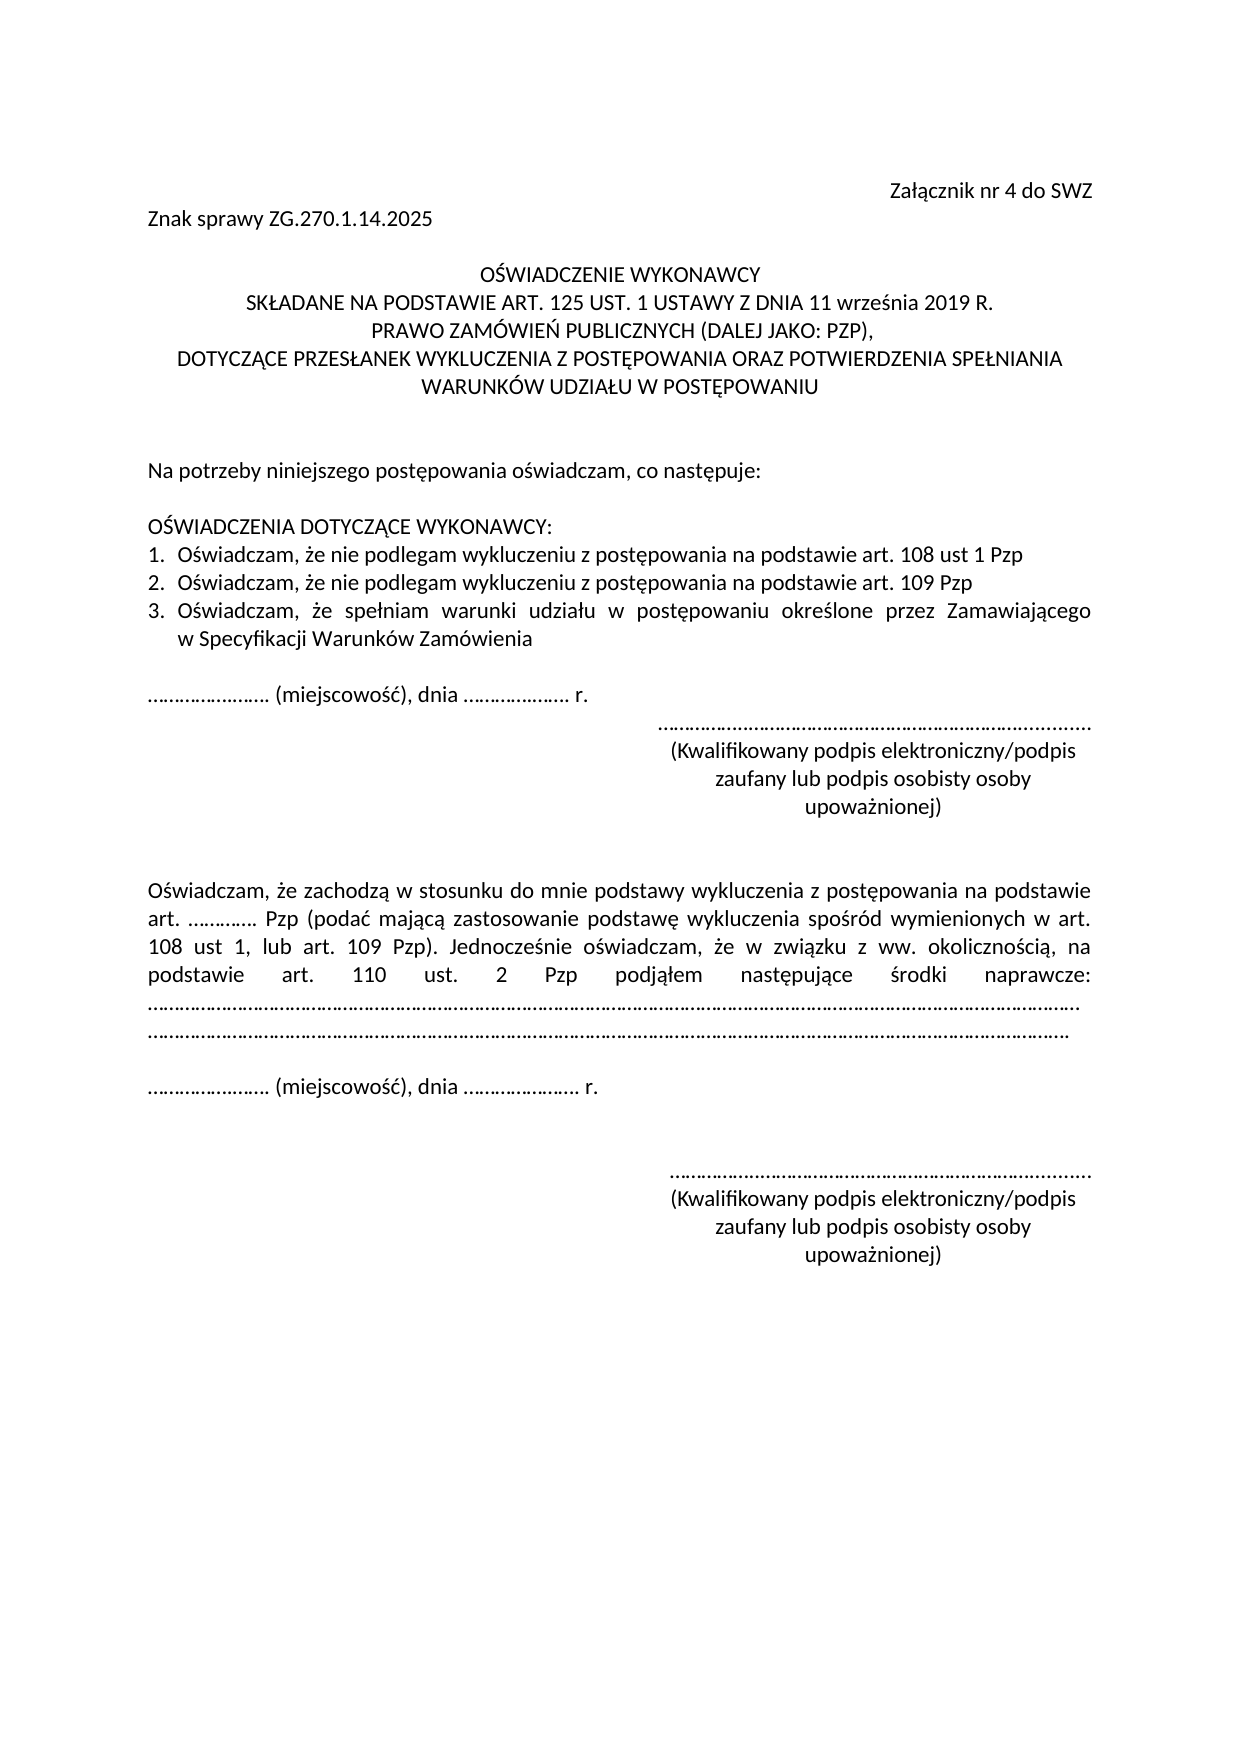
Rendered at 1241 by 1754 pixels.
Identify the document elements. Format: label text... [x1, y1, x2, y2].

text Na potrzeby niniejszego postępowania oświadczam, co następuje: [148, 456, 1092, 484]
text …………….……. (miejscowość), dnia …………………. r. [148, 1072, 1092, 1100]
text (Kwalifikowany podpis elektroniczny/podpis zaufany lub podpis osobisty osoby upoważnionej) [654, 1184, 1092, 1268]
list Oświadczam, że nie podlegam wykluczeniu z postępowania na podstawie art. 108 ust 1 Pzp [148, 540, 1092, 568]
text ……………..……………………………………………............. [654, 708, 1092, 736]
text (Kwalifikowany podpis elektroniczny/podpis zaufany lub podpis osobisty osoby upoważnionej) [654, 736, 1092, 820]
text Oświadczam, że zachodzą w stosunku do mnie podstawy wykluczenia z postępowania na podstawie art. …………. Pzp (podać mającą zastosowanie podstawę wykluczenia spośród wymienionych w art. 108 ust 1, lub art. 109 Pzp). Jednocześnie oświadczam, że w związku z ww. okolicznością, na podstawie art. 110 ust. 2 Pzp podjąłem następujące środki naprawcze: ………………………………………………………………………………………………………………………………………………………………………………………………………………………………………………………………………………………………………………………. [148, 876, 1092, 1044]
text SKŁADANE NA PODSTAWIE ART. 125 UST. 1 USTAWY Z DNIA 11 września 2019 R. [148, 288, 1092, 316]
text DOTYCZĄCE PRZESŁANEK WYKLUCZENIA Z POSTĘPOWANIA ORAZ POTWIERDZENIA SPEŁNIANIA WARUNKÓW UDZIAŁU W POSTĘPOWANIU [148, 344, 1092, 400]
text OŚWIADCZENIE WYKONAWCY [148, 260, 1092, 288]
text PRAWO ZAMÓWIEŃ PUBLICZNYCH (DALEJ JAKO: PZP), [148, 316, 1092, 344]
text OŚWIADCZENIA DOTYCZĄCE WYKONAWCY: [148, 512, 1092, 540]
text Znak sprawy ZG.270.1.14.2025 [148, 204, 1092, 232]
text ……………..……………………………………………........... [654, 1128, 1092, 1184]
list Oświadczam, że spełniam warunki udziału w postępowaniu określone przez Zamawiającego w Specyfikacji Warunków Zamówienia [148, 596, 1092, 652]
text …………….……. (miejscowość), dnia ………….……. r. [148, 680, 1092, 708]
list Oświadczam, że nie podlegam wykluczeniu z postępowania na podstawie art. 109 Pzp [148, 568, 1092, 596]
text Załącznik nr 4 do SWZ [148, 176, 1092, 204]
